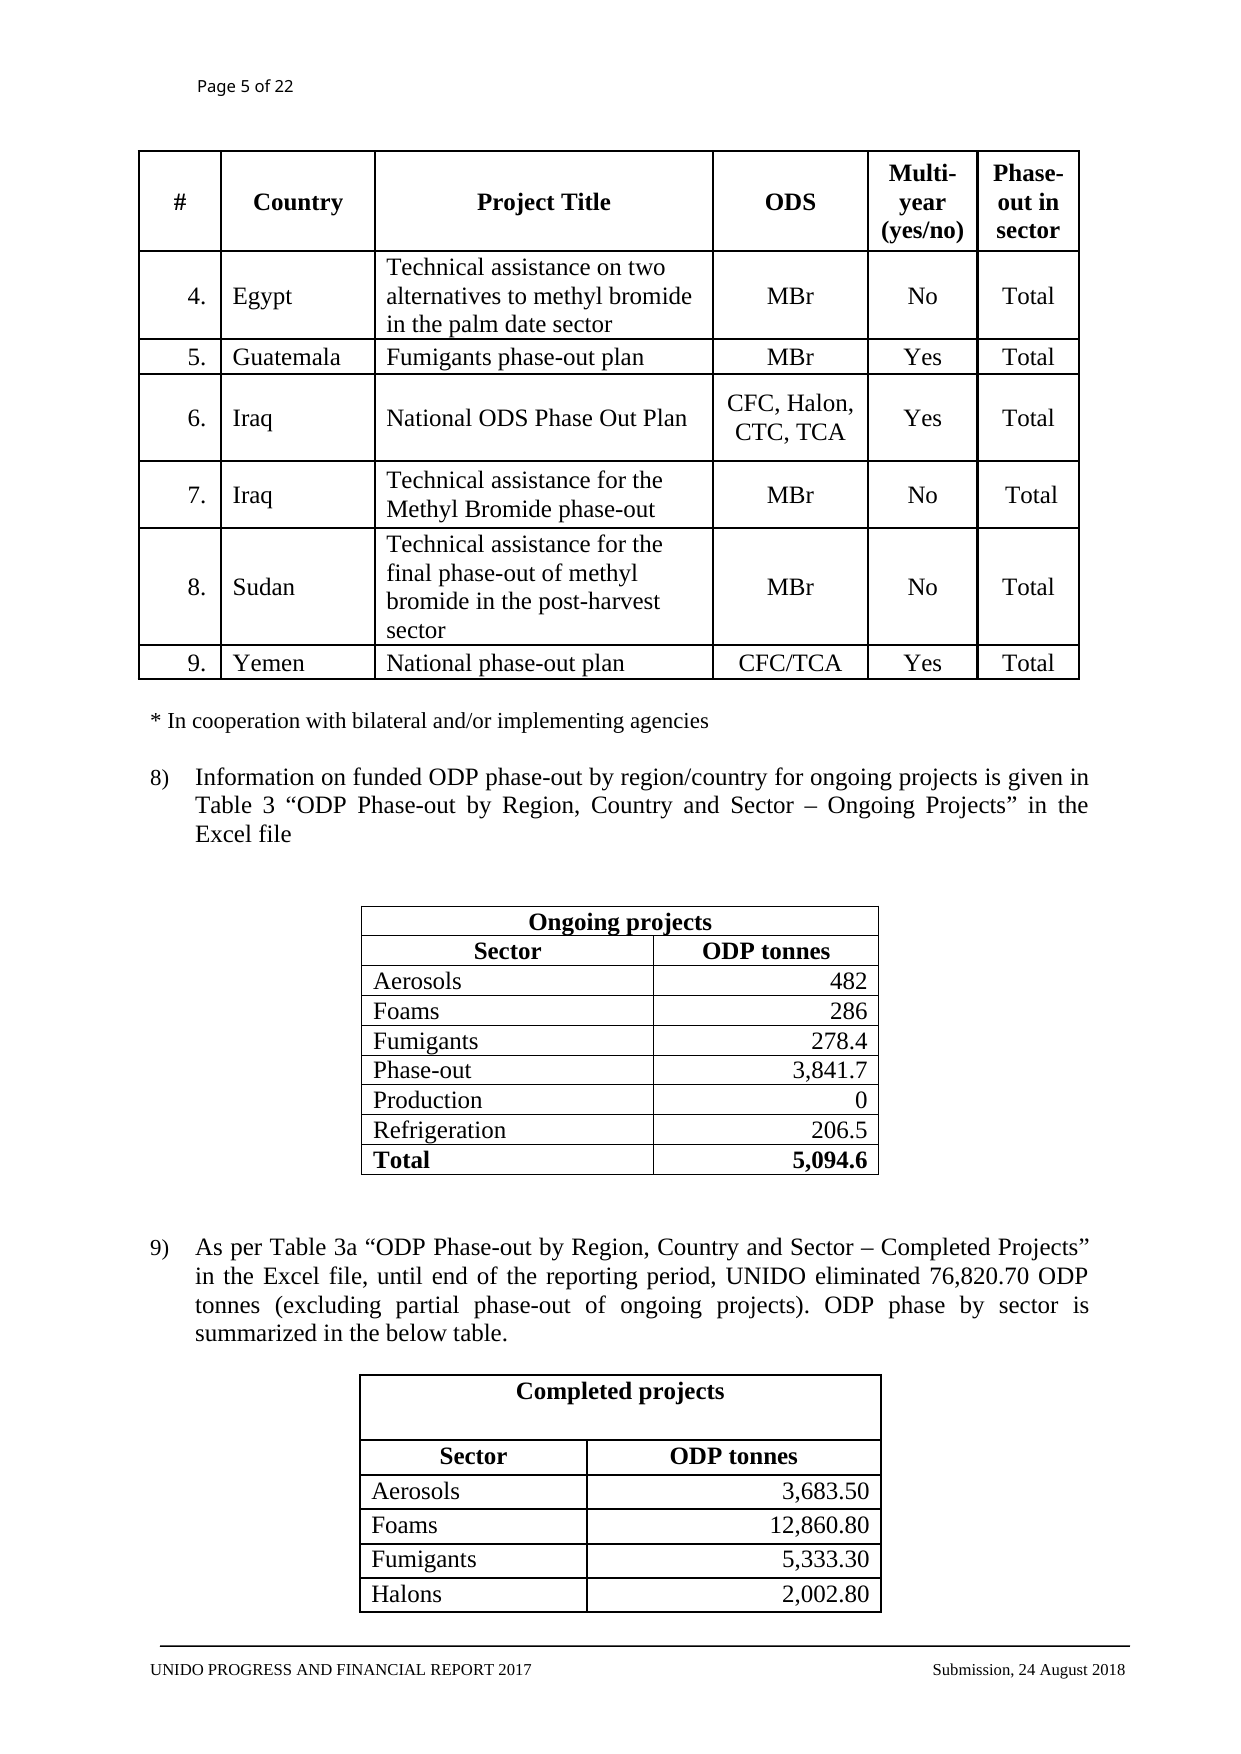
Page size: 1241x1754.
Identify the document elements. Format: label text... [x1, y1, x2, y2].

table_cell Fumigants phase-out plan [376, 340, 712, 373]
table_cell Guatemala [222, 340, 374, 373]
table_cell Yes [869, 646, 976, 678]
table_cell Technical assistance for the final phase-out of methyl bromide in the post-harvest sector [376, 529, 712, 644]
table_cell Iraq [222, 462, 374, 527]
table_cell CFC/TCA [714, 646, 867, 678]
table_cell 482 [654, 966, 878, 995]
table_cell 3,683.50 [588, 1476, 880, 1508]
table_cell 12,860.80 [588, 1510, 880, 1542]
table_cell Yemen [222, 646, 374, 678]
table_cell Total [979, 252, 1078, 338]
text * In cooperation with bilateral and/or implementing agencies [150, 707, 1090, 733]
table_cell 0 [654, 1085, 878, 1114]
list Information on funded ODP phase-out by region/country for ongoing projects is given in Table 3 “ODP Phase-out by Region, Country and Sector – Ongoing Projects” in the Excel file [150, 762, 1090, 848]
table_cell MBr [714, 462, 867, 527]
table_cell Foams [361, 1510, 586, 1542]
table_cell Egypt [222, 252, 374, 338]
table_header Completed projects [361, 1376, 880, 1439]
table_header Country [222, 152, 374, 250]
table_cell 3,841.7 [654, 1056, 878, 1084]
table_cell Fumigants [362, 1026, 653, 1054]
table_cell [140, 252, 220, 338]
table_cell 278.4 [654, 1026, 878, 1054]
table_cell Foams [362, 996, 653, 1025]
table_cell MBr [714, 340, 867, 373]
table_cell ODP tonnes [588, 1441, 880, 1474]
table_cell 5,333.30 [588, 1545, 880, 1577]
table_header Multi-year (yes/no) [869, 152, 976, 250]
table_cell Total [979, 375, 1078, 460]
table_cell [140, 375, 220, 460]
table_cell No [869, 529, 976, 644]
table_cell Technical assistance on two alternatives to methyl bromide in the palm date sector [376, 252, 712, 338]
table_header Ongoing projects [362, 907, 878, 935]
table_cell Aerosols [362, 966, 653, 995]
table_cell Refrigeration [362, 1115, 653, 1144]
table_cell 286 [654, 996, 878, 1025]
table_header # [140, 152, 220, 250]
table_cell Yes [869, 375, 976, 460]
table_cell Technical assistance for the Methyl Bromide phase-out [376, 462, 712, 527]
table_cell Sector [362, 936, 653, 965]
table_cell Sudan [222, 529, 374, 644]
table_cell [140, 340, 220, 373]
table_cell Fumigants [361, 1545, 586, 1577]
table_cell Total [979, 462, 1078, 527]
table_cell [140, 462, 220, 527]
table_cell Total [979, 340, 1078, 373]
table_cell MBr [714, 252, 867, 338]
table_cell Iraq [222, 375, 374, 460]
table_cell Halons [361, 1579, 586, 1611]
table_cell CFC, Halon, CTC, TCA [714, 375, 867, 460]
table_cell 2,002.80 [588, 1579, 880, 1611]
table_cell Production [362, 1085, 653, 1114]
list As per Table 3a “ODP Phase-out by Region, Country and Sector – Completed Projects” in the Excel file, until end of the reporting period, UNIDO eliminated 76,820.70 ODP tonnes (excluding partial phase-out of ongoing projects). ODP phase by sector is summarized in the below table. [150, 1232, 1090, 1347]
table_cell National ODS Phase Out Plan [376, 375, 712, 460]
table_cell Aerosols [361, 1476, 586, 1508]
table_cell 5,094.6 [654, 1145, 878, 1174]
table_cell No [869, 462, 976, 527]
table_cell No [869, 252, 976, 338]
table_header Project Title [376, 152, 712, 250]
table_cell Total [979, 646, 1078, 678]
table_cell Total [979, 529, 1078, 644]
table_cell ODP tonnes [654, 936, 878, 965]
table_header Phase-out in sector [979, 152, 1078, 250]
table_cell National phase-out plan [376, 646, 712, 678]
table_header ODS [714, 152, 867, 250]
table_cell Sector [361, 1441, 586, 1474]
table_cell [140, 529, 220, 644]
table_cell Total [362, 1145, 653, 1174]
table_cell 206.5 [654, 1115, 878, 1144]
table_cell Yes [869, 340, 976, 373]
table_cell MBr [714, 529, 867, 644]
table_cell [140, 646, 220, 678]
table_cell Phase-out [362, 1056, 653, 1084]
